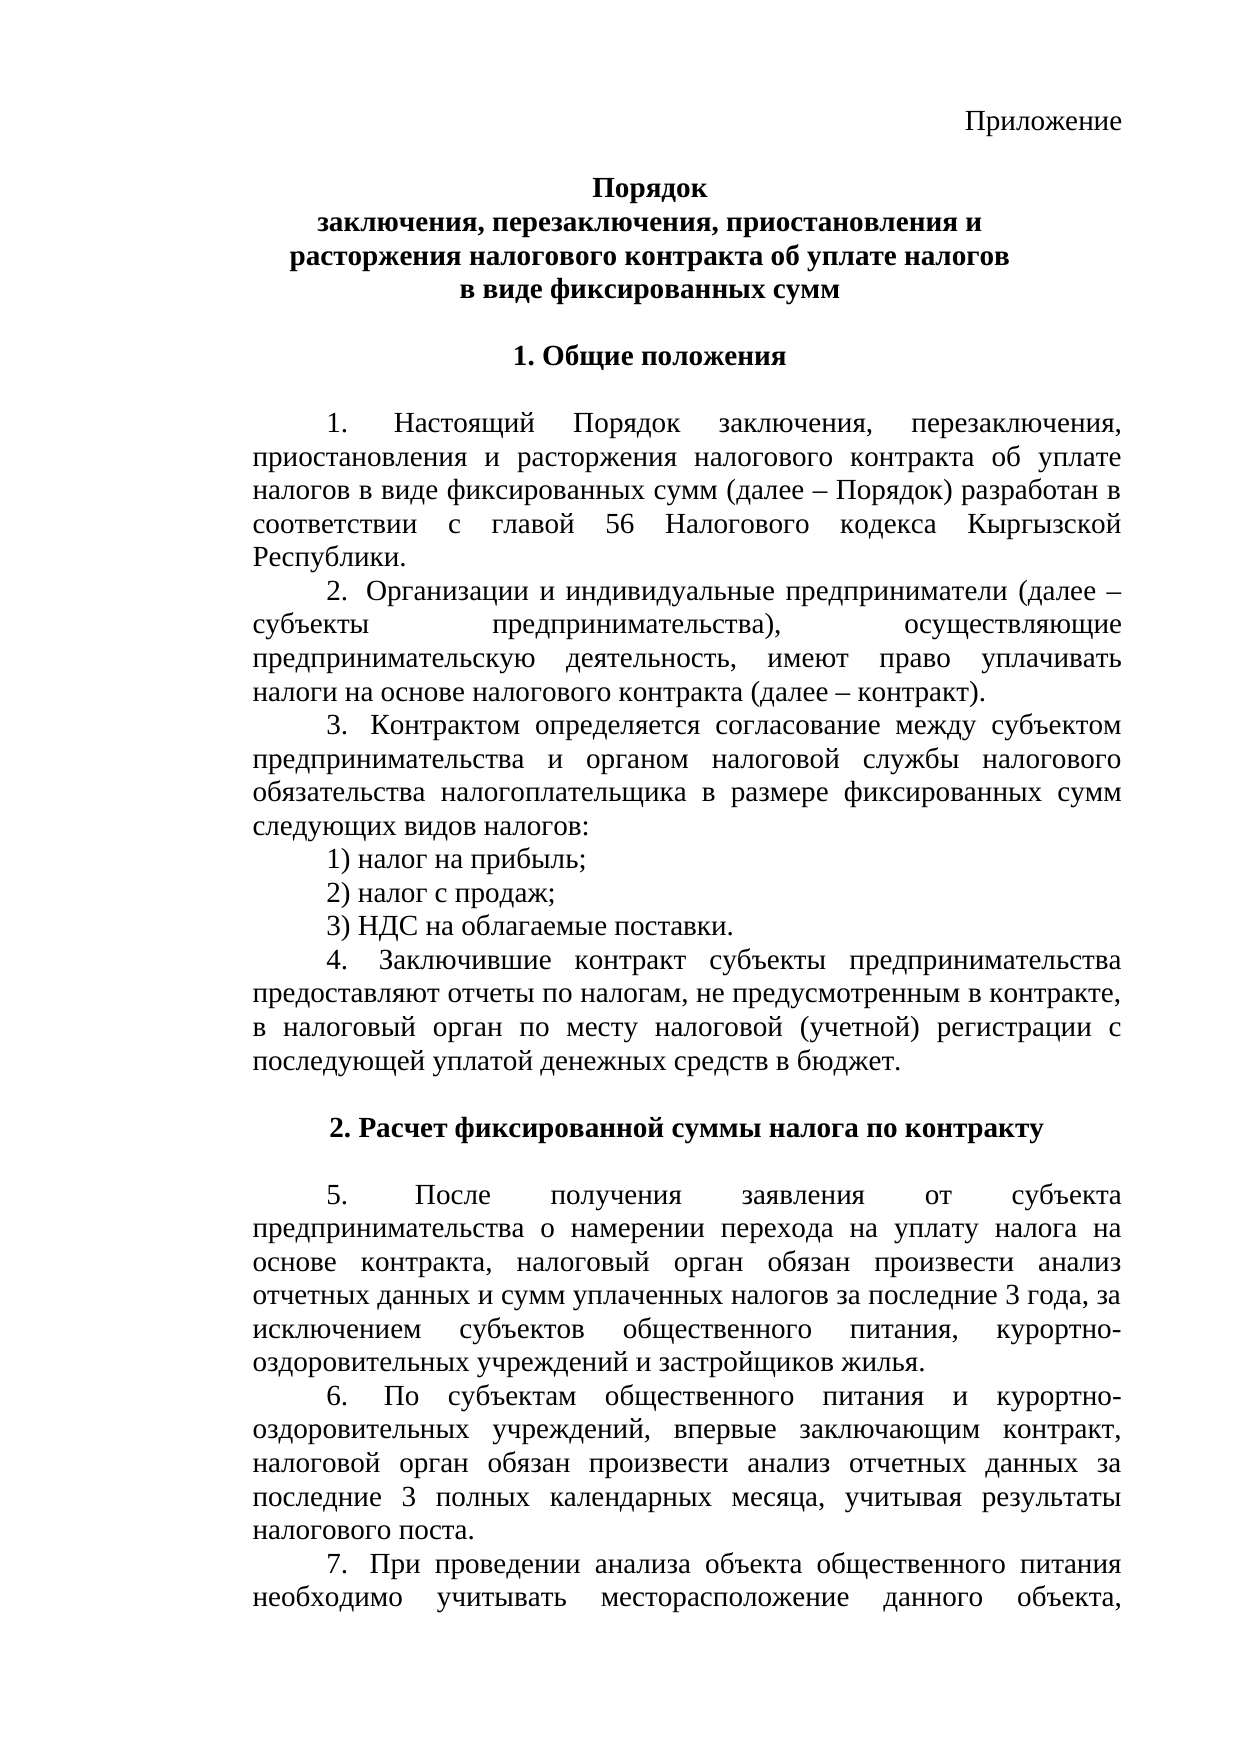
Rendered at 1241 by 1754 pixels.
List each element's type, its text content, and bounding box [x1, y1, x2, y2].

list 1. Общие положения [177, 338, 1122, 372]
list Контрактом определяется согласование между субъектом предпринимательства и органом налоговой службы налогового обязательства налогоплательщика в размере фиксированных сумм следующих видов налогов: [252, 707, 1122, 841]
list Заключившие контракт субъекты предпринимательства предоставляют отчеты по налогам, не предусмотренным в контракте, в налоговый орган по месту налоговой (учетной) регистрации с последующей уплатой денежных средств в бюджет. [252, 942, 1122, 1076]
list После получения заявления от субъекта предпринимательства о намерении перехода на уплату налога на основе контракта, налоговый орган обязан произвести анализ отчетных данных и сумм уплаченных налогов за последние 3 года, за исключением субъектов общественного питания, курортно-оздоровительных учреждений и застройщиков жилья. [252, 1177, 1122, 1378]
list 2. Расчет фиксированной суммы налога по контракту [177, 1110, 1122, 1143]
text в виде фиксированных сумм [177, 271, 1122, 305]
list Организации и индивидуальные предприниматели (далее – субъекты предпринимательства), осуществляющие предпринимательскую деятельность, имеют право уплачивать налоги на основе налогового контракта (далее – контракт). [252, 573, 1122, 707]
list НДС на облагаемые поставки. [252, 908, 1122, 942]
list По субъектам общественного питания и курортно-оздоровительных учреждений, впервые заключающим контракт, налоговой орган обязан произвести анализ отчетных данных за последние 3 полных календарных месяца, учитывая результаты налогового поста. [252, 1378, 1122, 1546]
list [252, 1546, 1122, 1613]
text расторжения налогового контракта об уплате налогов [177, 238, 1122, 271]
list Настоящий Порядок заключения, перезаключения, приостановления и расторжения налогового контракта об уплате налогов в виде фиксированных сумм (далее – Порядок) разработан в соответствии с главой 56 Налогового кодекса Кыргызской Республики. [252, 405, 1122, 573]
text Порядок [177, 171, 1122, 204]
list налог с продаж; [252, 875, 1122, 908]
text заключения, перезаключения, приостановления и [177, 204, 1122, 238]
list налог на прибыль; [252, 841, 1122, 875]
text Приложение [177, 103, 1122, 137]
